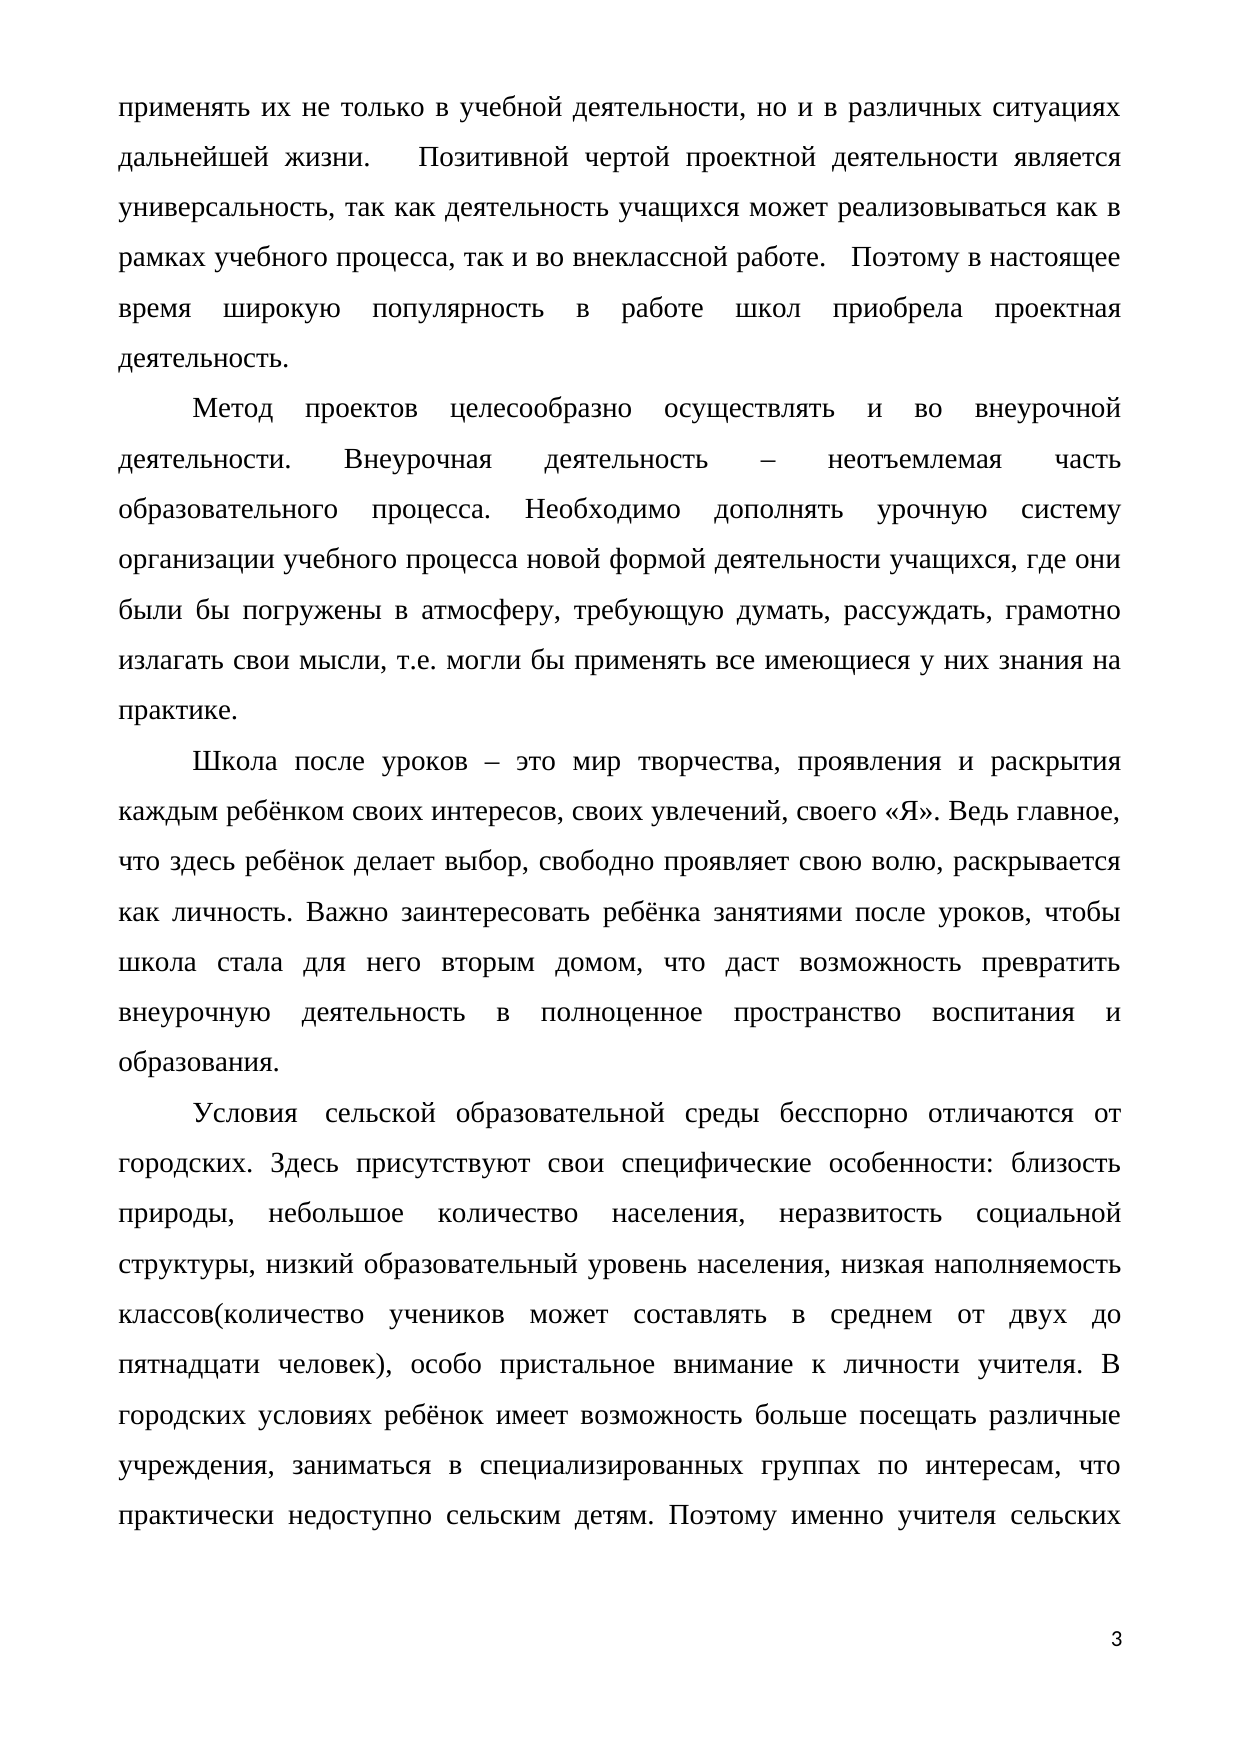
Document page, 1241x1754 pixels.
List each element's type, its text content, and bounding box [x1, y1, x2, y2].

text Школа после уроков ‒ это мир творчества, проявления и раскрытия каждым ребёнком своих интересов, своих увлечений, своего «Я». Ведь главное, что здесь ребёнок делает выбор, свободно проявляет свою волю, раскрывается как личность. Важно заинтересовать ребёнка занятиями после уроков, чтобы школа стала для него вторым домом, что даст возможность превратить внеурочную деятельность в полноценное пространство воспитания и образования. [118, 743, 1122, 1078]
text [118, 89, 1122, 374]
text Метод проектов целесообразно осуществлять и во внеурочной деятельности. Внеурочная деятельность ‒ неотъемлемая часть образовательного процесса. Необходимо дополнять урочную систему организации учебного процесса новой формой деятельности учащихся, где они были бы погружены в атмосферу, требующую думать, рассуждать, грамотно излагать свои мысли, т.е. могли бы применять все имеющиеся у них знания на практике. [118, 391, 1122, 726]
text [118, 1095, 1122, 1531]
